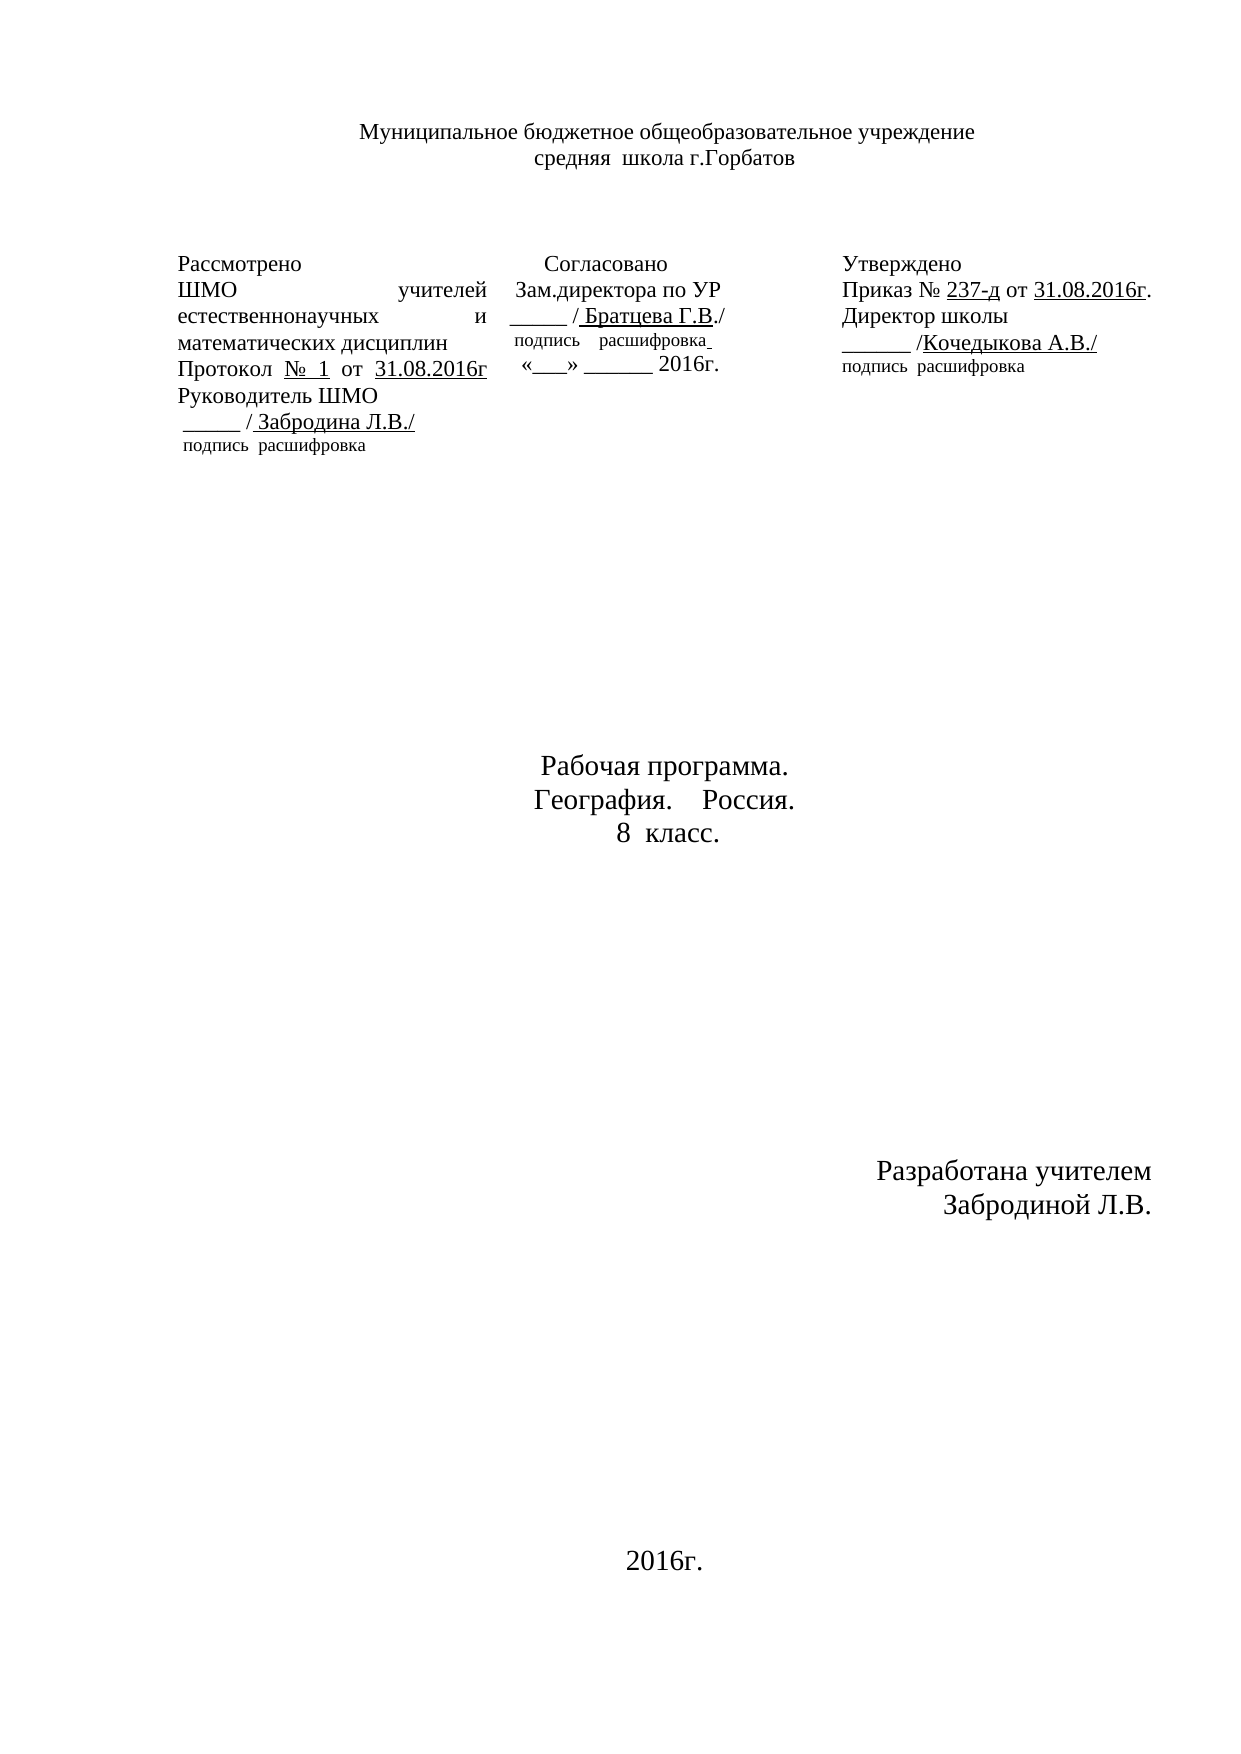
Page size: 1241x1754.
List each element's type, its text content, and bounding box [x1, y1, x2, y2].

text 2016г. [177, 1543, 1152, 1577]
text Забродиной Л.В. [177, 1187, 1152, 1221]
text Разработана учителем [177, 1153, 1152, 1187]
table_header Утверждено Приказ № 237-д от 31.08.2016г. Директор школы ______ /Кочедыкова А.В./ подпись расшифровка [831, 250, 1163, 511]
table_header Согласовано Зам.директора по УР _____ / Братцева Г.В./ подпись расшифровка «___» ______ 2016г. [498, 250, 831, 511]
text средняя школа г.Горбатов [177, 144, 1152, 171]
text География. Россия. [177, 782, 1152, 815]
text 8 класс. [177, 815, 1152, 849]
text Рабочая программа. [177, 748, 1152, 782]
text Муниципальное бюджетное общеобразовательное учреждение [177, 118, 1152, 144]
table_header Рассмотрено ШМО учителей естественнонаучных и математических дисциплин Протокол № 1 от 31.08.2016г Руководитель ШМО _____ / Забродина Л.В./ подпись расшифровка [166, 250, 498, 511]
